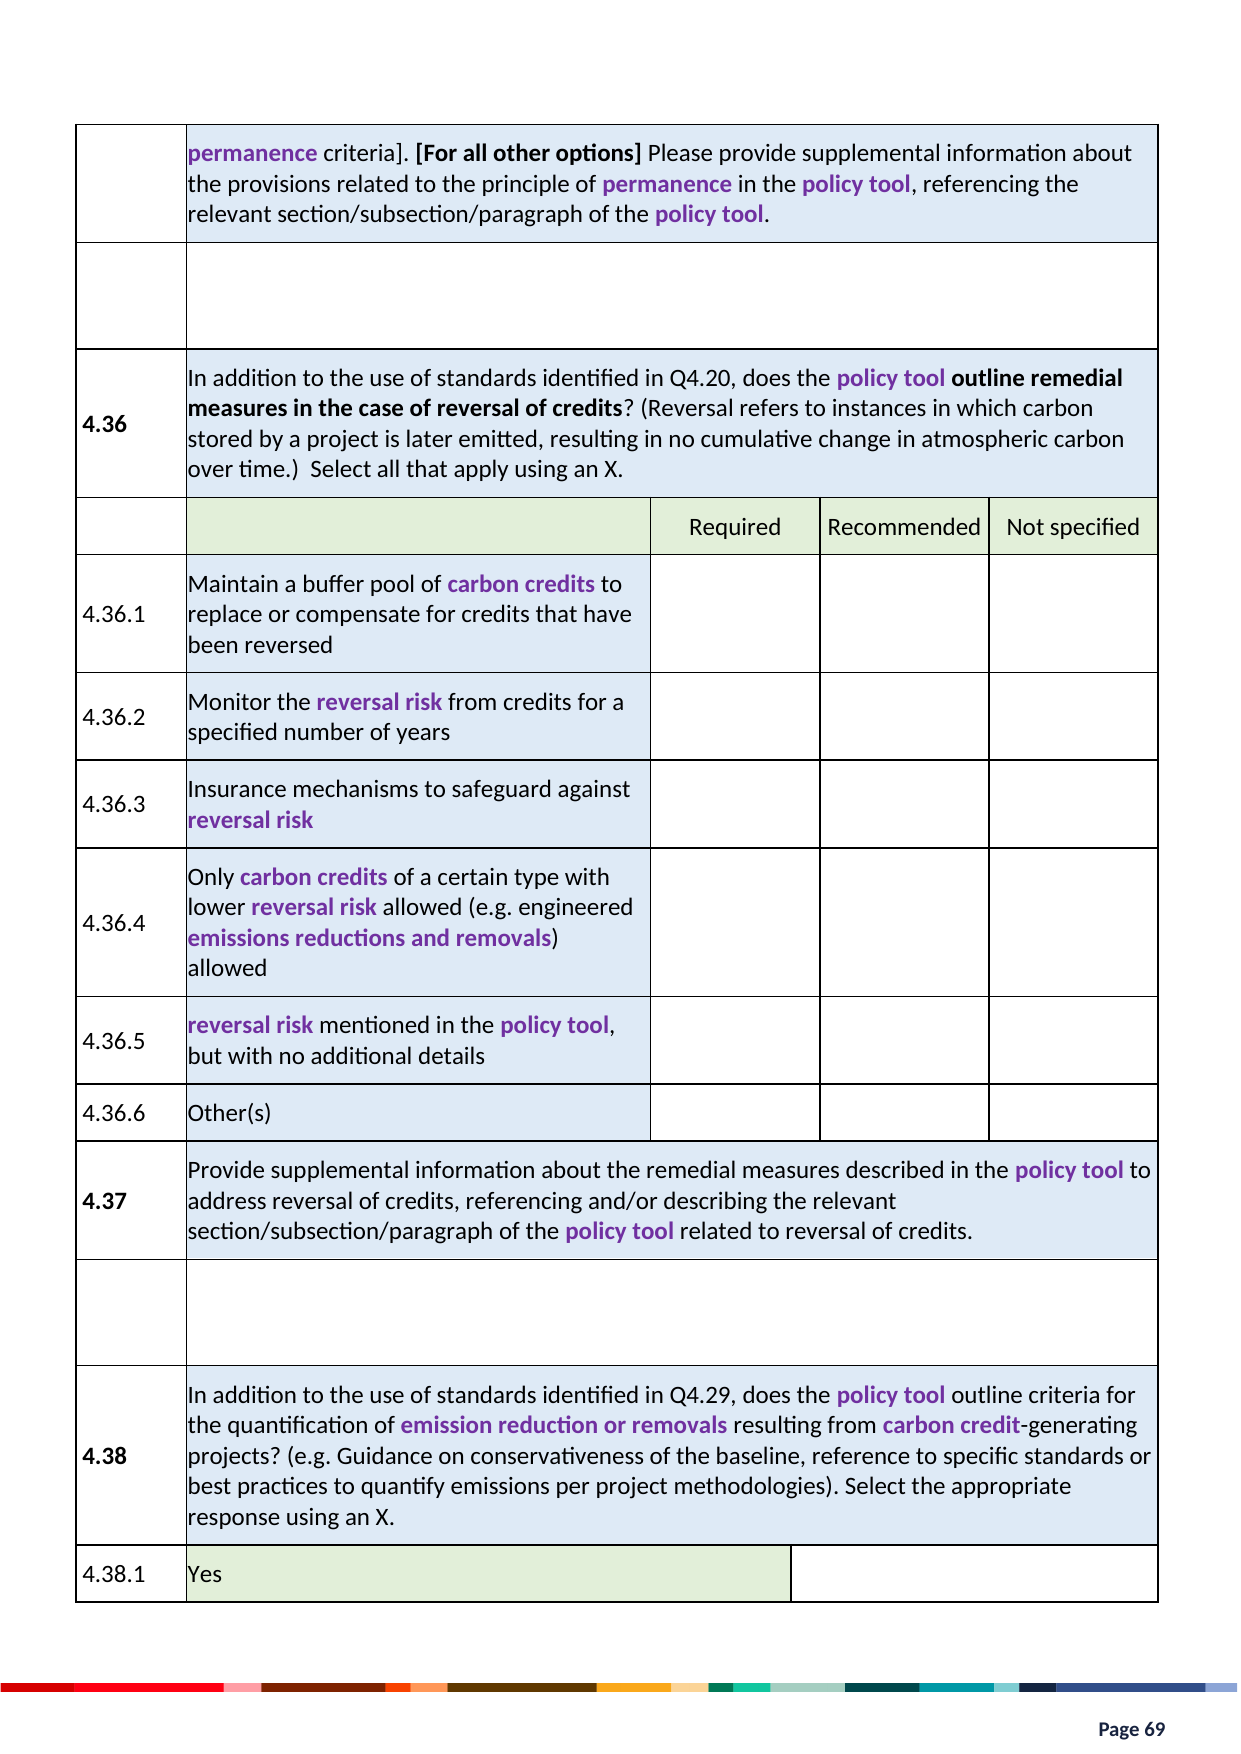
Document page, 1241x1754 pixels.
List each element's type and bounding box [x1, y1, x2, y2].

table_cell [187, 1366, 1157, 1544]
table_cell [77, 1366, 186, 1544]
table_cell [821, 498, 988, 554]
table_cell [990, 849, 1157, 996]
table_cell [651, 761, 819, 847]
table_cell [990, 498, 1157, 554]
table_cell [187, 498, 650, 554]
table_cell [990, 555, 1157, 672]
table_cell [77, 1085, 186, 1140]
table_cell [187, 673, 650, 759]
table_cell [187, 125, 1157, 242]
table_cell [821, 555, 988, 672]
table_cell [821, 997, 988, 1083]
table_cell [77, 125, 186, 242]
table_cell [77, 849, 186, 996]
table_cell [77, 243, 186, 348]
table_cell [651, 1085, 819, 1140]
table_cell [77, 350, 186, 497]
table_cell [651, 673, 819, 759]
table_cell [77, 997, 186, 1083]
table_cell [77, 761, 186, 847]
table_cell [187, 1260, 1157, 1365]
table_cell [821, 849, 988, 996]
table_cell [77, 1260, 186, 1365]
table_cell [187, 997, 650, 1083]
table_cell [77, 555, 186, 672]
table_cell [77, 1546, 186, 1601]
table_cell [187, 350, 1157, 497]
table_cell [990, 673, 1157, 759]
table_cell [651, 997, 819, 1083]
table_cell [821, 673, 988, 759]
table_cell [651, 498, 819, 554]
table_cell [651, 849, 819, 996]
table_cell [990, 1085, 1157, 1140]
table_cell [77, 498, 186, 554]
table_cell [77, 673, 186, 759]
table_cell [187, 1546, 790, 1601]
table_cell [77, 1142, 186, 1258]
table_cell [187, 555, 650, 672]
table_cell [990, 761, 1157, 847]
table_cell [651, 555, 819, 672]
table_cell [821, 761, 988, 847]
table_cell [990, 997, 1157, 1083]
picture [0, 1683, 1236, 1692]
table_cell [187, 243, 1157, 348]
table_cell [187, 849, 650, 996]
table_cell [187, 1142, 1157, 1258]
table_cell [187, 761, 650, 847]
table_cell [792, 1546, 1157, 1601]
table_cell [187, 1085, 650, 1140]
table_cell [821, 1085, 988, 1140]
